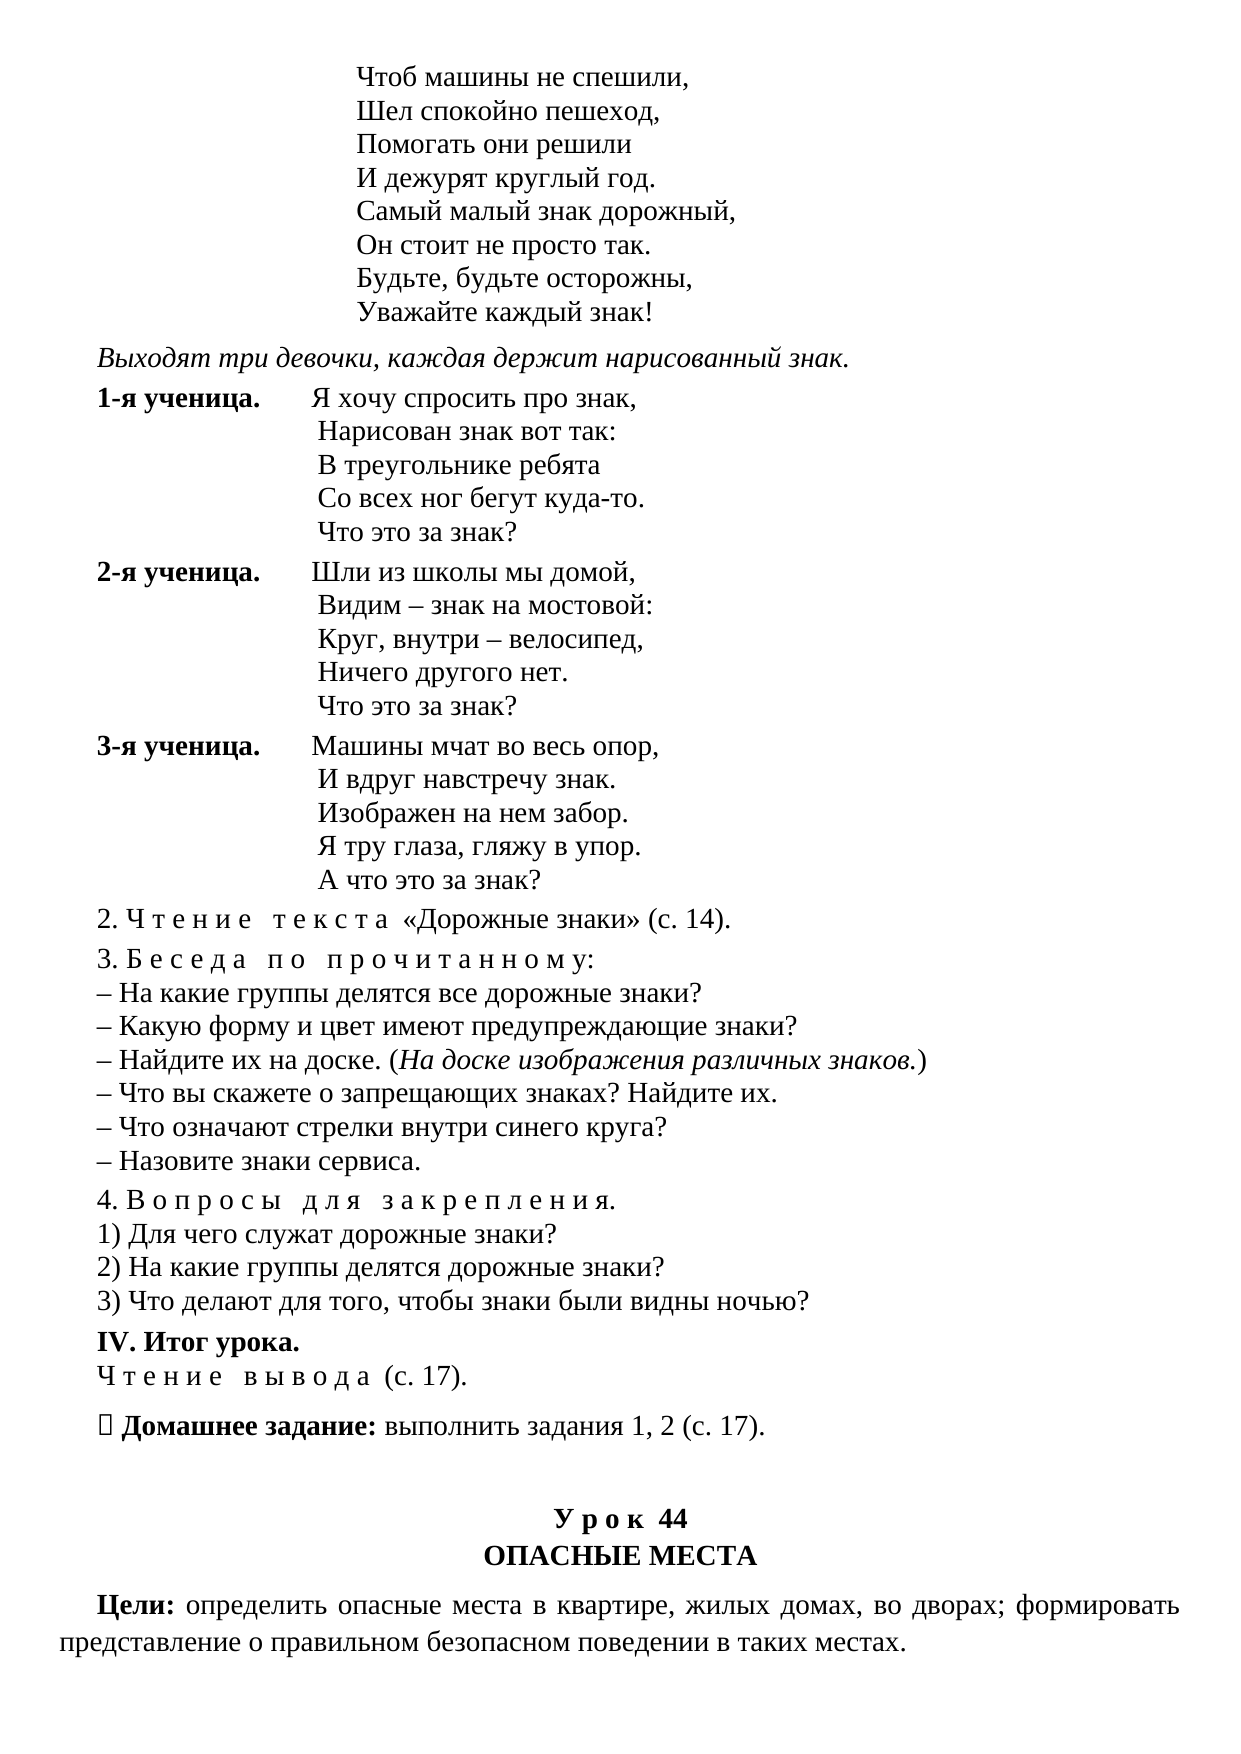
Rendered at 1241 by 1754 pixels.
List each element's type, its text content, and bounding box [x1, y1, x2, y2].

text – Найдите их на доске. (На доске изображения различных знаков.) [59, 1042, 1181, 1076]
text IV. Итог урока. [59, 1324, 1181, 1358]
text – Что вы скажете о запрещающих знаках? Найдите их. [59, 1076, 1181, 1109]
text И дежурят круглый год. [59, 160, 1181, 193]
text Шел спокойно пешеход, [59, 93, 1181, 126]
text Уважайте каждый знак! [59, 294, 1181, 327]
text А что это за знак? [59, 862, 1181, 895]
text Будьте, будьте осторожны, [59, 260, 1181, 294]
text Чтоб машины не спешили, [59, 59, 1181, 93]
text 1-я ученица. Я хочу спросить про знак, [59, 380, 1181, 413]
text Со всех ног бегут куда-то. [59, 480, 1181, 514]
text 3) Что делают для того, чтобы знаки были видны ночью? [59, 1283, 1181, 1317]
text 3. Б е с е д а п о п р о ч и т а н н о м у: [59, 941, 1181, 975]
text Я тру глаза, гляжу в упор. [59, 828, 1181, 862]
text Круг, внутри – велосипед, [59, 621, 1181, 654]
text Он стоит не просто так. [59, 227, 1181, 260]
text  Домашнее задание: выполнить задания 1, 2 (с. 17). [59, 1404, 1181, 1444]
text И вдруг навстречу знак. [59, 761, 1181, 795]
text 2) На какие группы делятся дорожные знаки? [59, 1249, 1181, 1283]
text У р о к 44 опасные места [59, 1501, 1181, 1571]
text Помогать они решили [59, 126, 1181, 160]
text – На какие группы делятся все дорожные знаки? [59, 975, 1181, 1008]
text В треугольнике ребята [59, 447, 1181, 480]
text – Назовите знаки сервиса. [59, 1143, 1181, 1176]
text Изображен на нем забор. [59, 795, 1181, 828]
text 1) Для чего служат дорожные знаки? [59, 1216, 1181, 1249]
text 3-я ученица. Машины мчат во весь опор, [59, 728, 1181, 761]
text Нарисован знак вот так: [59, 413, 1181, 447]
text Видим – знак на мостовой: [59, 587, 1181, 621]
text Самый малый знак дорожный, [59, 193, 1181, 227]
text Что это за знак? [59, 688, 1181, 721]
text Выходят три девочки, каждая держит нарисованный знак. [59, 340, 1181, 373]
text 4. В о п р о с ы д л я з а к р е п л е н и я. [59, 1182, 1181, 1216]
text Ничего другого нет. [59, 654, 1181, 688]
text Что это за знак? [59, 514, 1181, 547]
text – Что означают стрелки внутри синего круга? [59, 1109, 1181, 1143]
text 2. Ч т е н и е т е к с т а «Дорожные знаки» (с. 14). [59, 902, 1181, 935]
text Ч т е н и е в ы в о д а (с. 17). [59, 1358, 1181, 1391]
text – Какую форму и цвет имеют предупреждающие знаки? [59, 1008, 1181, 1042]
text 2-я ученица. Шли из школы мы домой, [59, 554, 1181, 587]
text Цели: определить опасные места в квартире, жилых домах, во дворах; формировать представление о правильном безопасном поведении в таких местах. [59, 1587, 1181, 1657]
